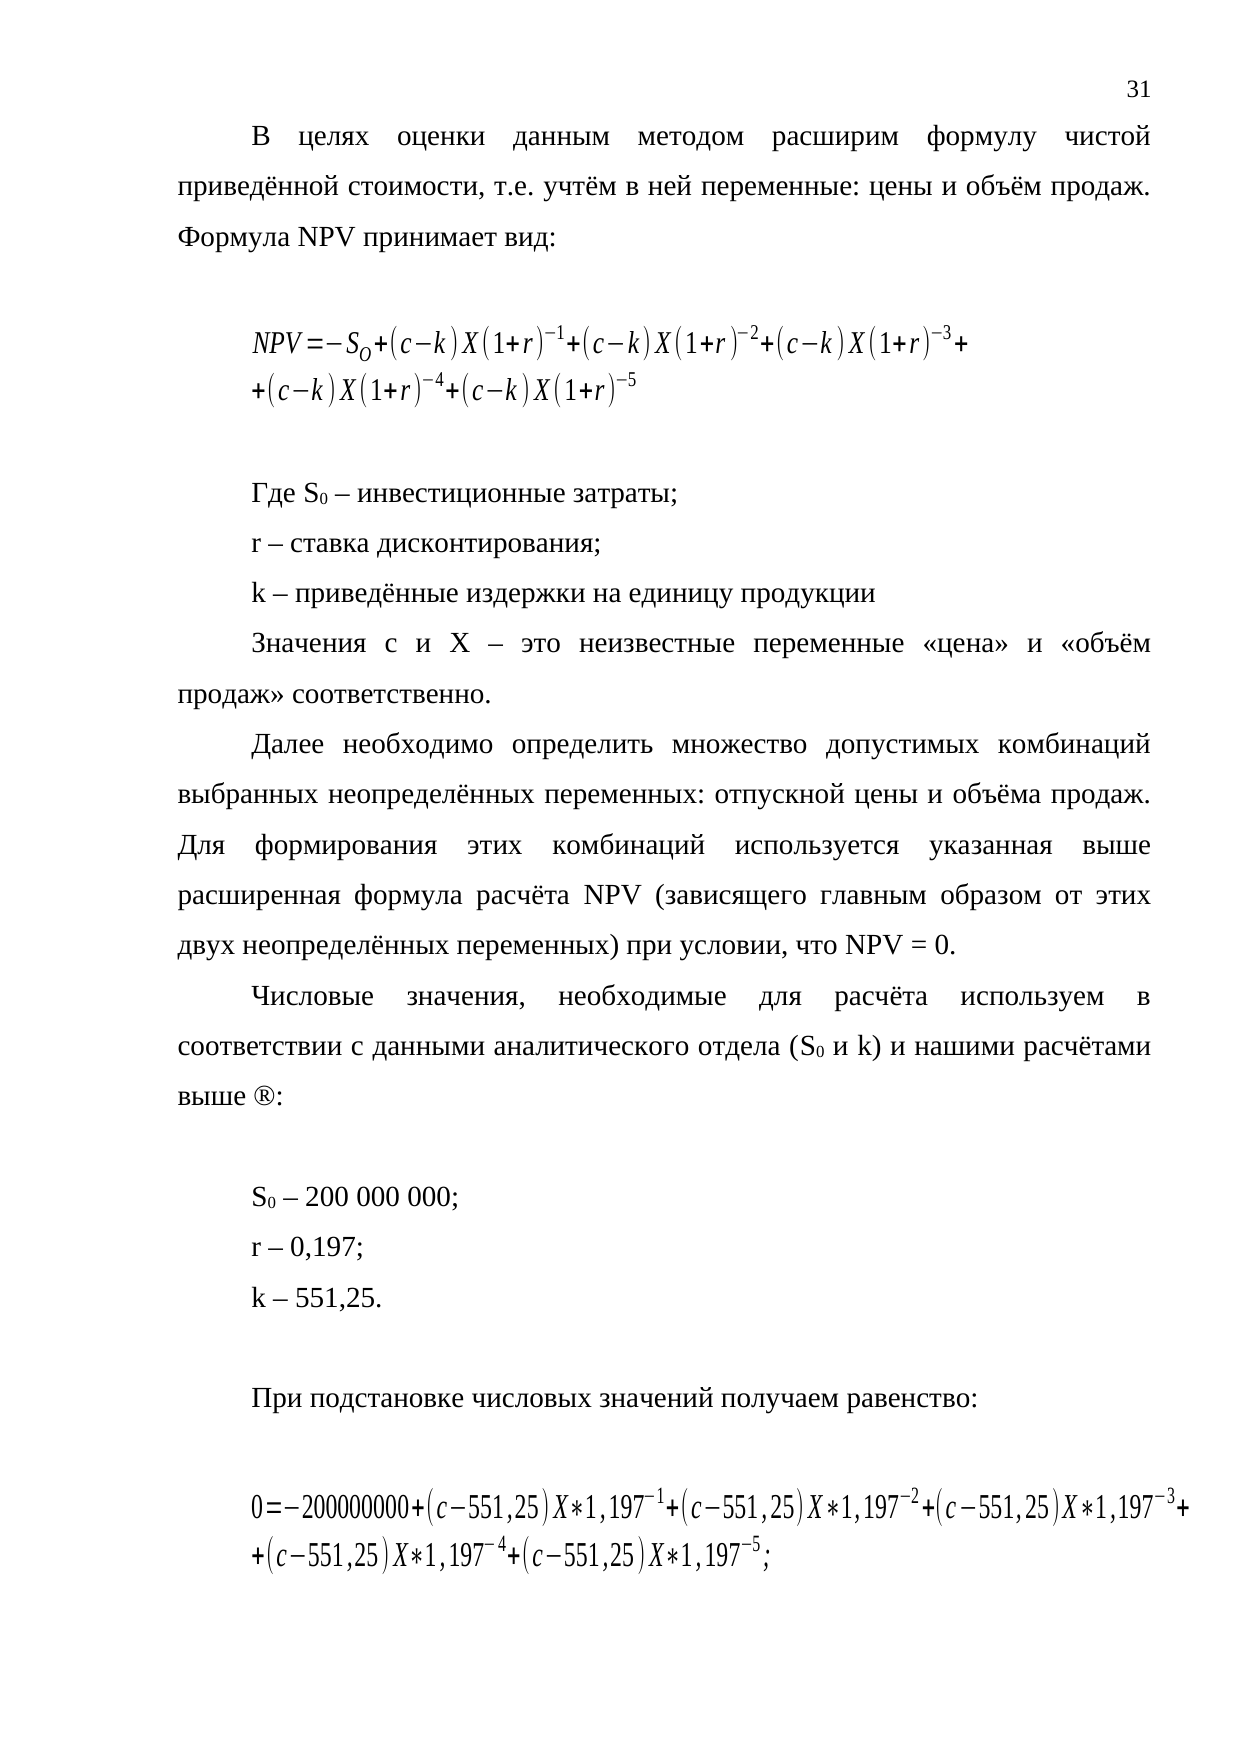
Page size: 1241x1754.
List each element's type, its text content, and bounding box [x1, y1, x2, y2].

text Значения с и Х – это неизвестные переменные «цена» и «объём продаж» соответственно. [177, 626, 1152, 709]
text k – приведённые издержки на единицу продукции [177, 575, 1152, 609]
text S0 – 200 000 000; [177, 1179, 1152, 1213]
text При подстановке числовых значений получаем равенство: [177, 1380, 1152, 1414]
text r – ставка дисконтирования; [177, 525, 1152, 558]
text В целях оценки данным методом расширим формулу чистой приведённой стоимости, т.е. учтём в ней переменные: цены и объём продаж. Формула NPV принимает вид: [177, 118, 1152, 252]
text k – 551,25. [177, 1280, 1152, 1313]
text Числовые значения, необходимые для расчёта используем в соответствии с данными аналитического отдела (S0 и k) и нашими расчётами выше ®: [177, 978, 1152, 1112]
text r – 0,197; [177, 1229, 1152, 1263]
text Где S0 – инвестиционные затраты; [177, 475, 1152, 508]
text Далее необходимо определить множество допустимых комбинаций выбранных неопределённых переменных: отпускной цены и объёма продаж. Для формирования этих комбинаций используется указанная выше расширенная формула расчёта NPV (зависящего главным образом от этих двух неопределённых переменных) при условии, что NPV = 0. [177, 726, 1152, 961]
